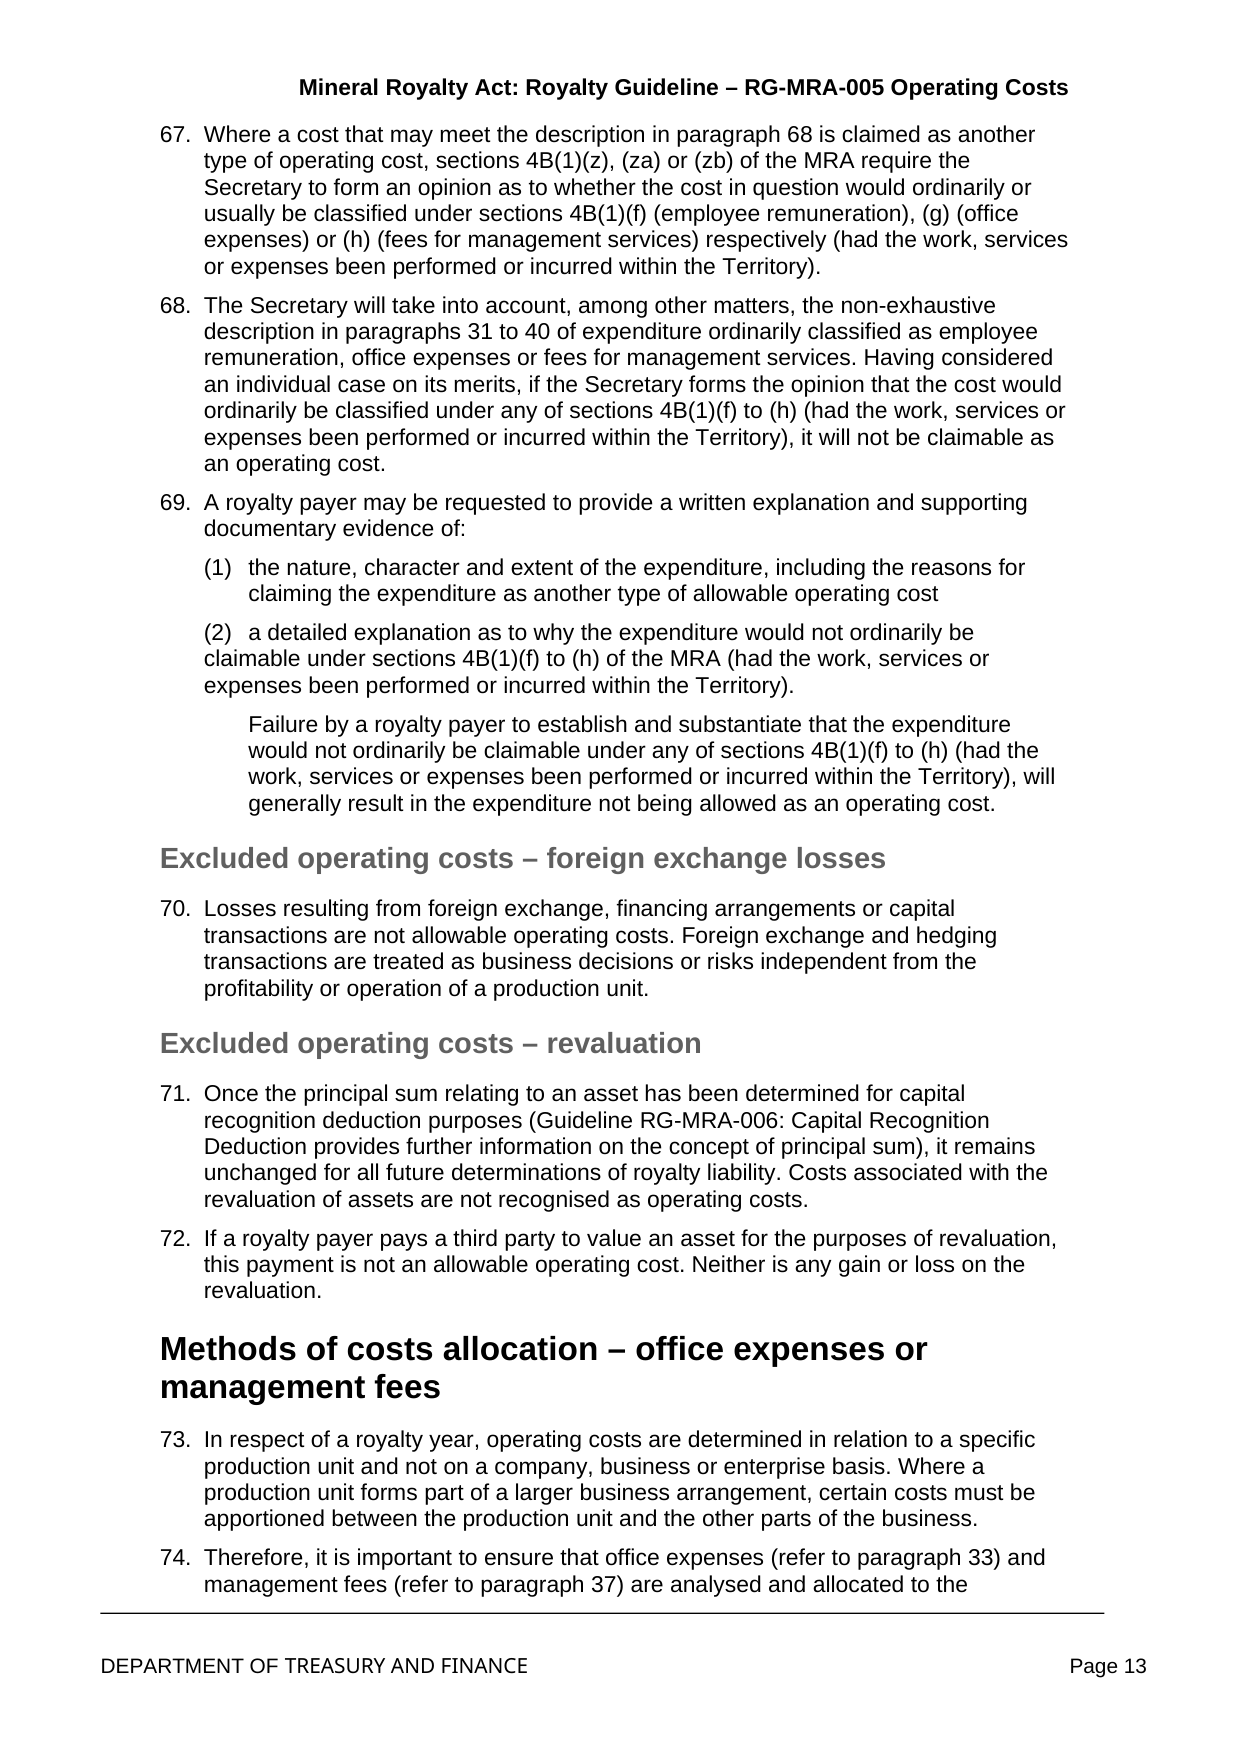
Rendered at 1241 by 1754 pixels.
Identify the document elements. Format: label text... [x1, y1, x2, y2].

list Losses resulting from foreign exchange, financing arrangements or capital transactions are not allowable operating costs. Foreign exchange and hedging transactions are treated as business decisions or risks independent from the profitability or operation of a production unit. [159, 895, 1069, 1001]
list Where a cost that may meet the description in paragraph 68 is claimed as another type of operating cost, sections 4B(1)(z), (za) or (zb) of the MRA require the Secretary to form an opinion as to whether the cost in question would ordinarily or usually be classified under sections 4B(1)(f) (employee remuneration), (g) (office expenses) or (h) (fees for management services) respectively (had the work, services or expenses been performed or incurred within the Territory). [159, 121, 1069, 279]
list In respect of a royalty year, operating costs are determined in relation to a specific production unit and not on a company, business or enterprise basis. Where a production unit forms part of a larger business arrangement, certain costs must be apportioned between the production unit and the other parts of the business. [159, 1426, 1069, 1532]
subtitle Excluded operating costs – foreign exchange losses [159, 841, 1069, 874]
list If a royalty payer pays a third party to value an asset for the purposes of revaluation, this payment is not an allowable operating cost. Neither is any gain or loss on the revaluation. [159, 1224, 1069, 1303]
list Once the principal sum relating to an asset has been determined for capital recognition deduction purposes (Guideline RG-MRA-006: Capital Recognition Deduction provides further information on the concept of principal sum), it remains unchanged for all future determinations of royalty liability. Costs associated with the revaluation of assets are not recognised as operating costs. [159, 1080, 1069, 1212]
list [159, 1544, 1069, 1597]
subtitle Excluded operating costs – revaluation [159, 1026, 1069, 1059]
subtitle Methods of costs allocation – office expenses or management fees [159, 1328, 1069, 1405]
list The Secretary will take into account, among other matters, the non-exhaustive description in paragraphs 31 to 40 of expenditure ordinarily classified as employee remuneration, office expenses or fees for management services. Having considered an individual case on its merits, if the Secretary forms the opinion that the cost would ordinarily be classified under any of sections 4B(1)(f) to (h) (had the work, services or expenses been performed or incurred within the Territory), it will not be claimable as an operating cost. [159, 292, 1069, 476]
list the nature, character and extent of the expenditure, including the reasons for claiming the expenditure as another type of allowable operating cost [204, 554, 1069, 607]
list A royalty payer may be requested to provide a written explanation and supporting documentary evidence of: [159, 489, 1069, 541]
list a detailed explanation as to why the expenditure would not ordinarily be claimable under sections 4B(1)(f) to (h) of the MRA (had the work, services or expenses been performed or incurred within the Territory). [204, 619, 1069, 698]
list Failure by a royalty payer to establish and substantiate that the expenditure would not ordinarily be claimable under any of sections 4B(1)(f) to (h) (had the work, services or expenses been performed or incurred within the Territory), will generally result in the expenditure not being allowed as an operating cost. [248, 711, 1069, 816]
